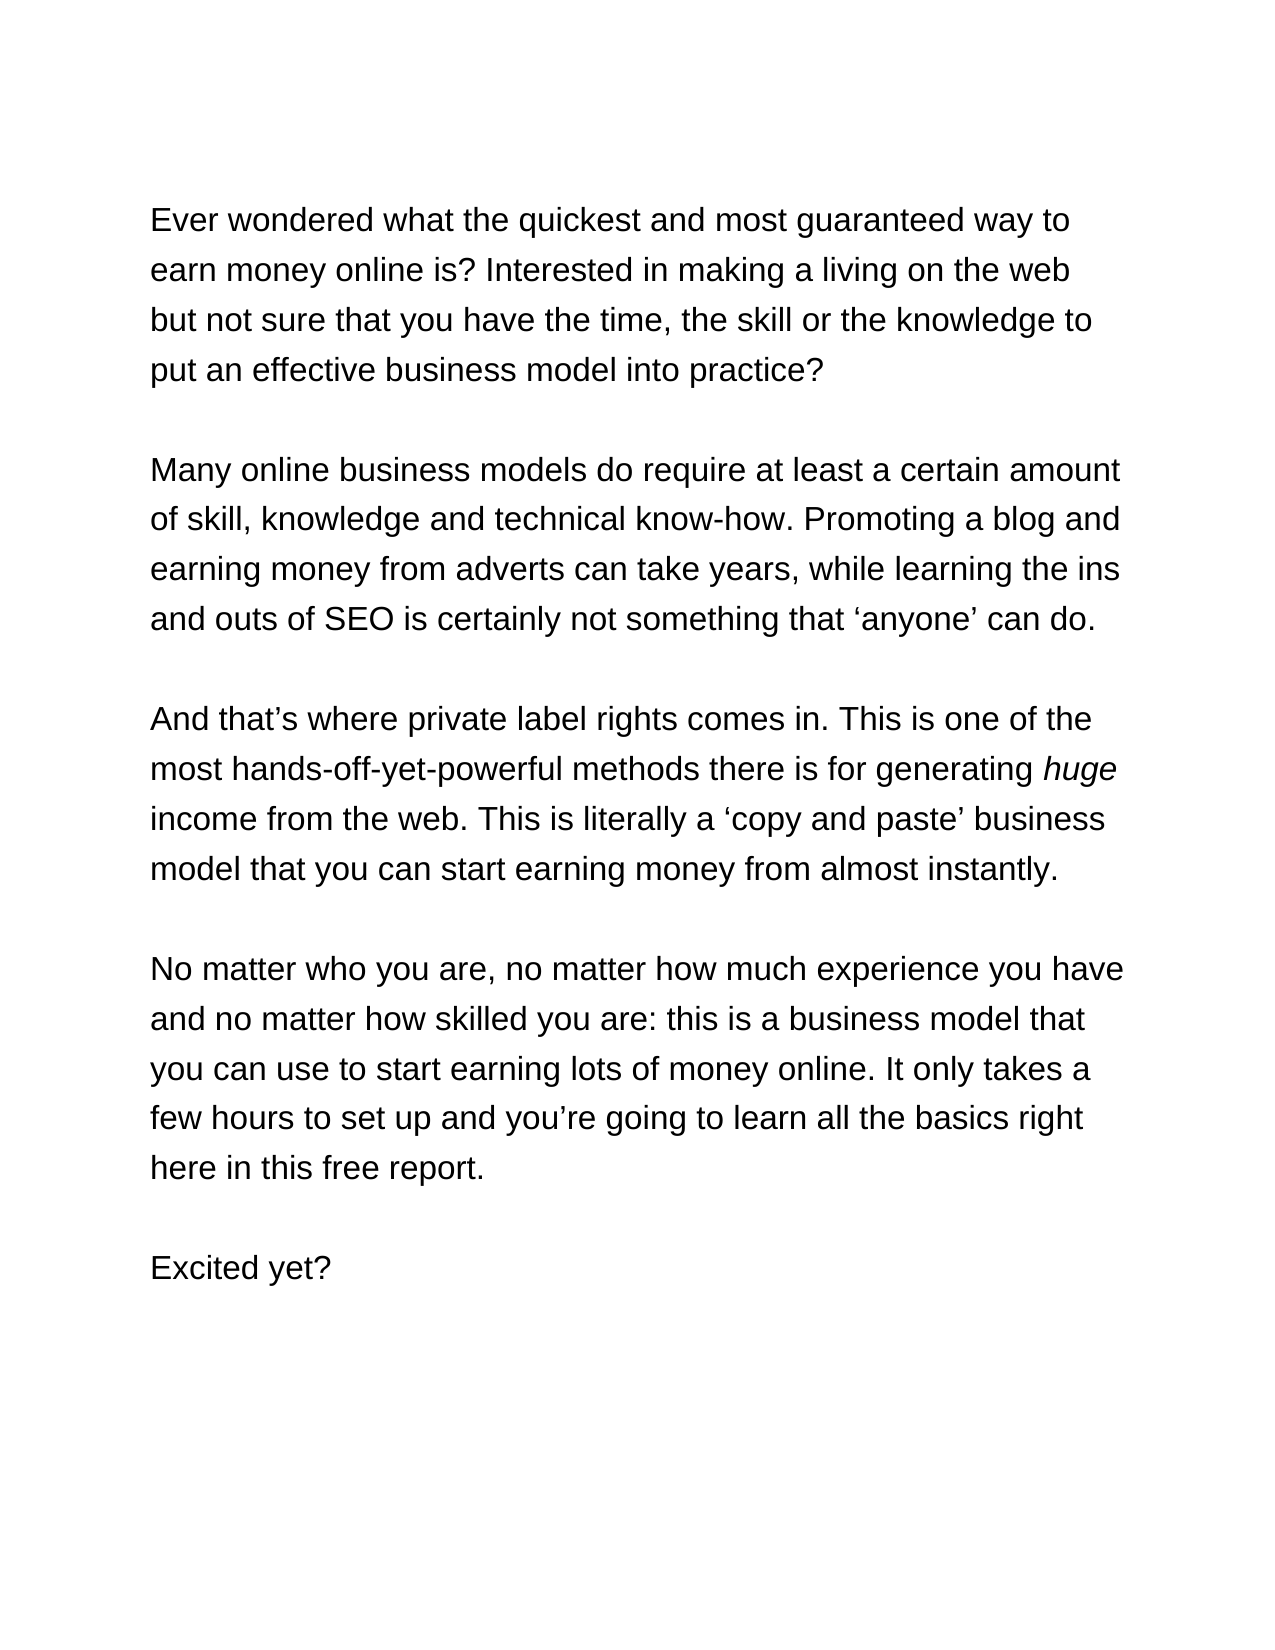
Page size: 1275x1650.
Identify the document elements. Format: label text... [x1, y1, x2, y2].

text No matter who you are, no matter how much experience you have and no matter how skilled you are: this is a business model that you can use to start earning lots of money online. It only takes a few hours to set up and you’re going to learn all the basics right here in this free report. [150, 949, 1125, 1187]
text And that’s where private label rights comes in. This is one of the most hands-off-yet-powerful methods there is for generating huge income from the web. This is literally a ‘copy and paste’ business model that you can start earning money from almost instantly. [150, 699, 1125, 887]
text Many online business models do require at least a certain amount of skill, knowledge and technical know-how. Promoting a blog and earning money from adverts can take years, while learning the ins and outs of SEO is certainly not something that ‘anyone’ can do. [150, 449, 1125, 638]
text Ever wondered what the quickest and most guaranteed way to earn money online is? Interested in making a living on the web but not sure that you have the time, the skill or the knowledge to put an effective business model into practice? [150, 200, 1125, 388]
text Excited yet? [150, 1248, 1125, 1287]
